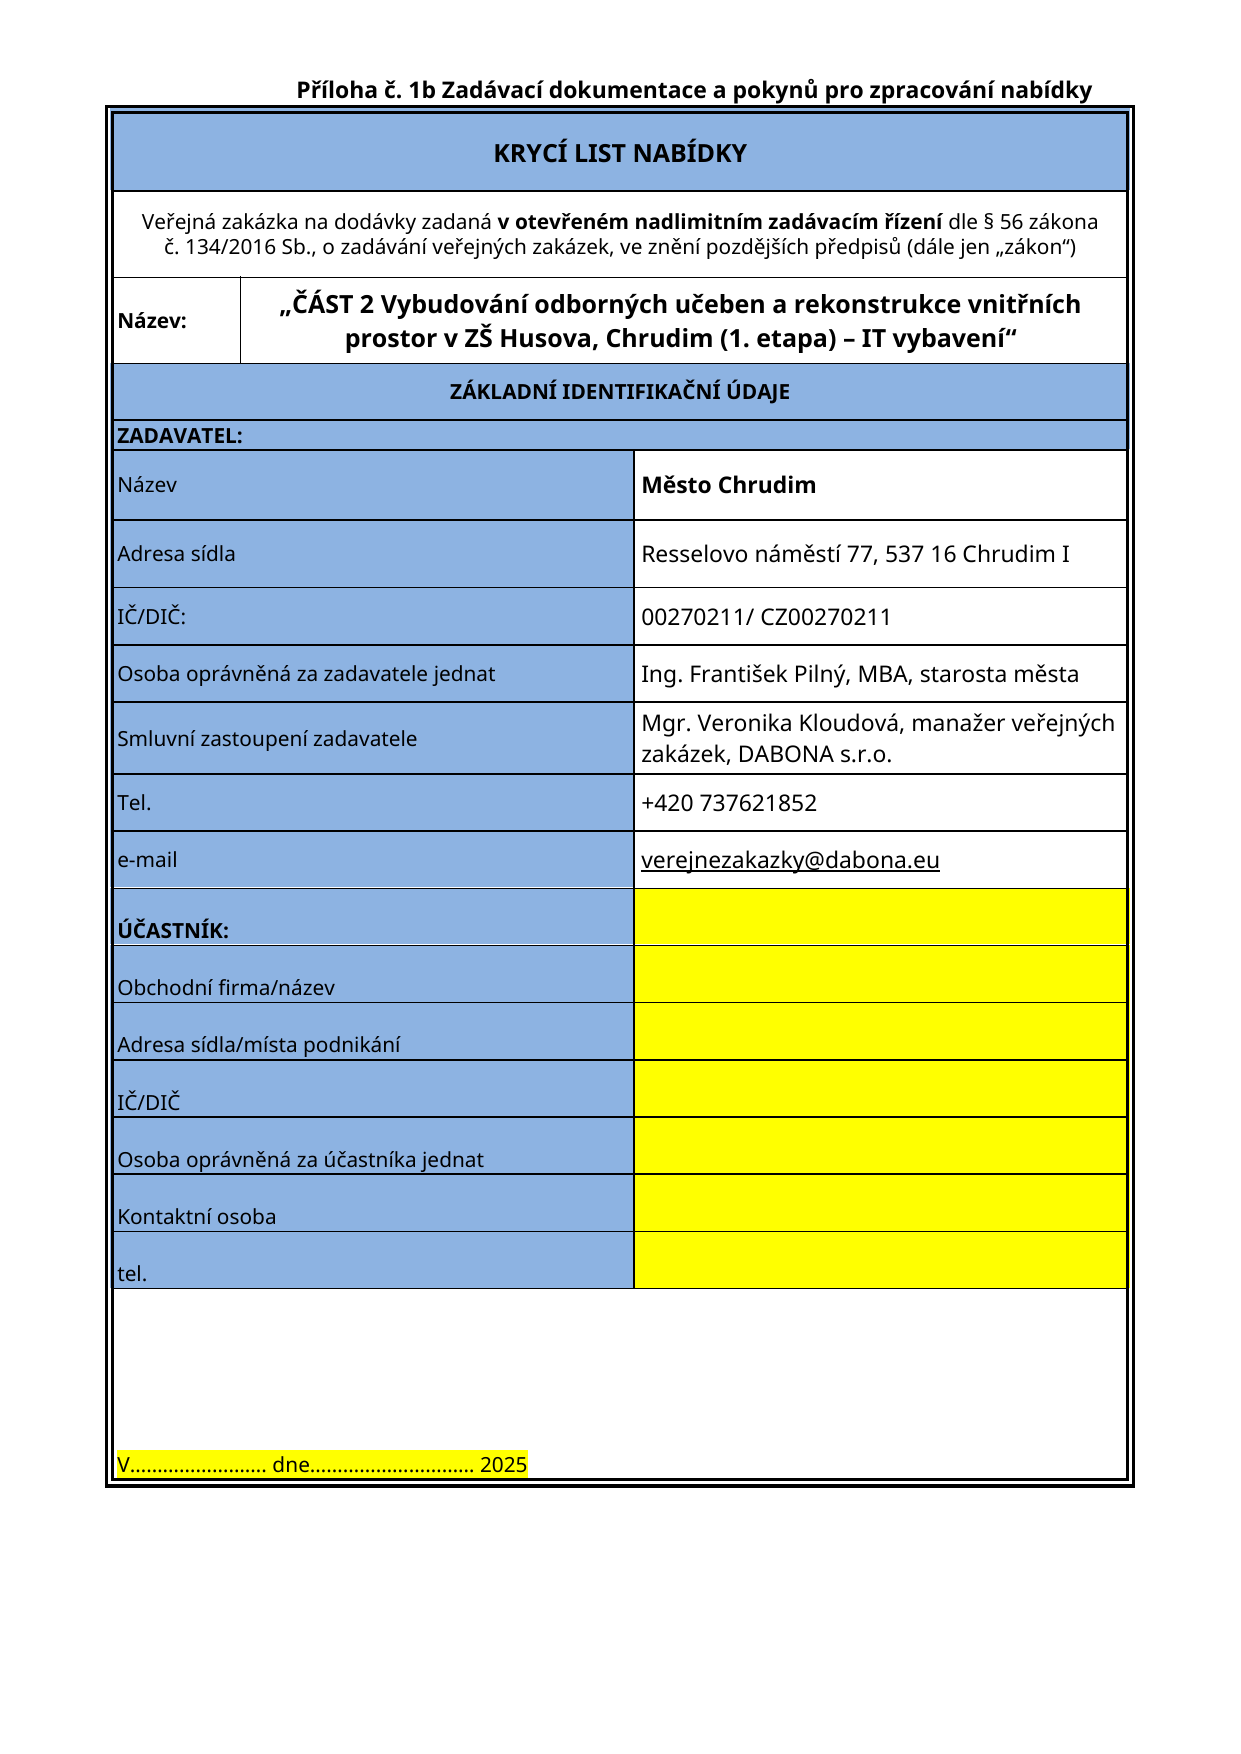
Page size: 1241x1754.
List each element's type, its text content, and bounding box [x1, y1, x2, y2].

table_cell Kontaktní osoba [114, 1175, 633, 1231]
table_cell Adresa sídla [114, 521, 633, 587]
table_cell V……………………. dne………………………… 2025 [114, 1289, 1126, 1478]
table_cell 00270211/ CZ00270211 [635, 588, 1126, 644]
table_cell Zadavatel: [114, 421, 1126, 449]
table_cell [635, 1061, 1126, 1116]
table_cell Smluvní zastoupení zadavatele [114, 703, 633, 773]
table_cell Veřejná zakázka na dodávky zadaná v otevřeném nadlimitním zadávacím řízení dle § 56 zákona č. 134/2016 Sb., o zadávání veřejných zakázek, ve znění pozdějších předpisů (dále jen „zákon“) [114, 192, 1126, 276]
table_cell Název: [114, 278, 240, 363]
table_cell +420 737621852 [635, 775, 1126, 830]
table_cell Resselovo náměstí 77, 537 16 Chrudim I [635, 521, 1126, 587]
table_cell [635, 889, 1126, 944]
table_cell Adresa sídla/místa podnikání [114, 1003, 633, 1059]
table_cell [635, 946, 1126, 1002]
table_cell Město Chrudim [635, 451, 1126, 519]
table_cell Obchodní firma/název [114, 946, 633, 1002]
table_cell Základní identifikační údaje [114, 364, 1126, 419]
table_cell [635, 1232, 1126, 1288]
table_cell ÚČASTNÍK: [114, 889, 633, 944]
table_cell tel. [114, 1232, 633, 1288]
table_cell IČ/DIČ [114, 1061, 633, 1116]
table_cell Osoba oprávněná za účastníka jednat [114, 1118, 633, 1173]
table_cell Osoba oprávněná za zadavatele jednat [114, 646, 633, 701]
table_cell Mgr. Veronika Kloudová, manažer veřejných zakázek, DABONA s.r.o. [635, 703, 1126, 773]
table_cell e-mail [114, 832, 633, 887]
table_cell [635, 1175, 1126, 1231]
table_cell „Část 2 Vybudování odborných učeben a rekonstrukce vnitřních prostor v ZŠ Husova, Chrudim (1. etapa) – IT vybavení“ [241, 278, 1126, 363]
table_header KRYCÍ LIST NABÍDKY [110, 108, 1130, 190]
table_cell Ing. František Pilný, MBA, starosta města [635, 646, 1126, 701]
table_cell IČ/DIČ: [114, 588, 633, 644]
table_cell Tel. [114, 775, 633, 830]
table_cell [635, 1003, 1126, 1059]
table_cell Název [114, 451, 633, 519]
table_cell [635, 1118, 1126, 1173]
table_cell verejnezakazky@dabona.eu [635, 832, 1126, 887]
